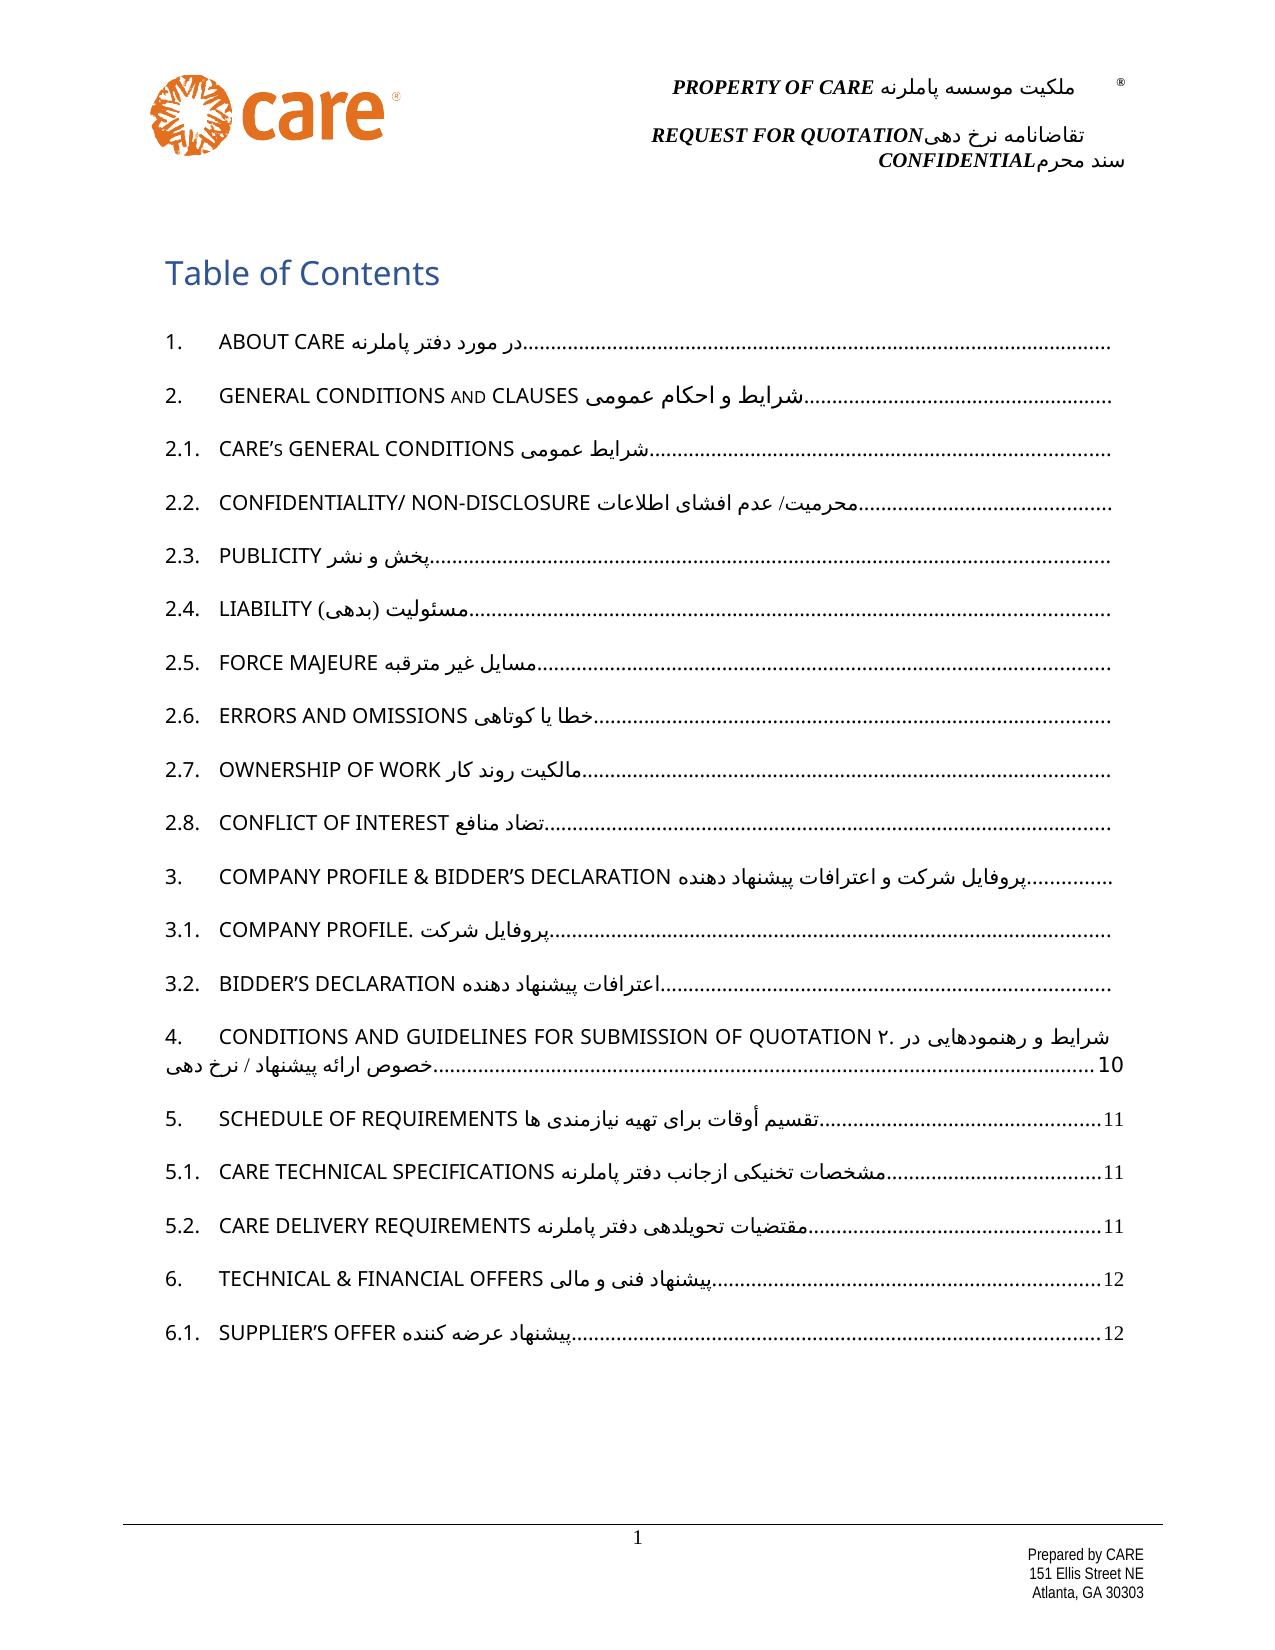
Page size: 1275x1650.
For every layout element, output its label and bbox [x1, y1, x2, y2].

picture [150, 75, 401, 156]
